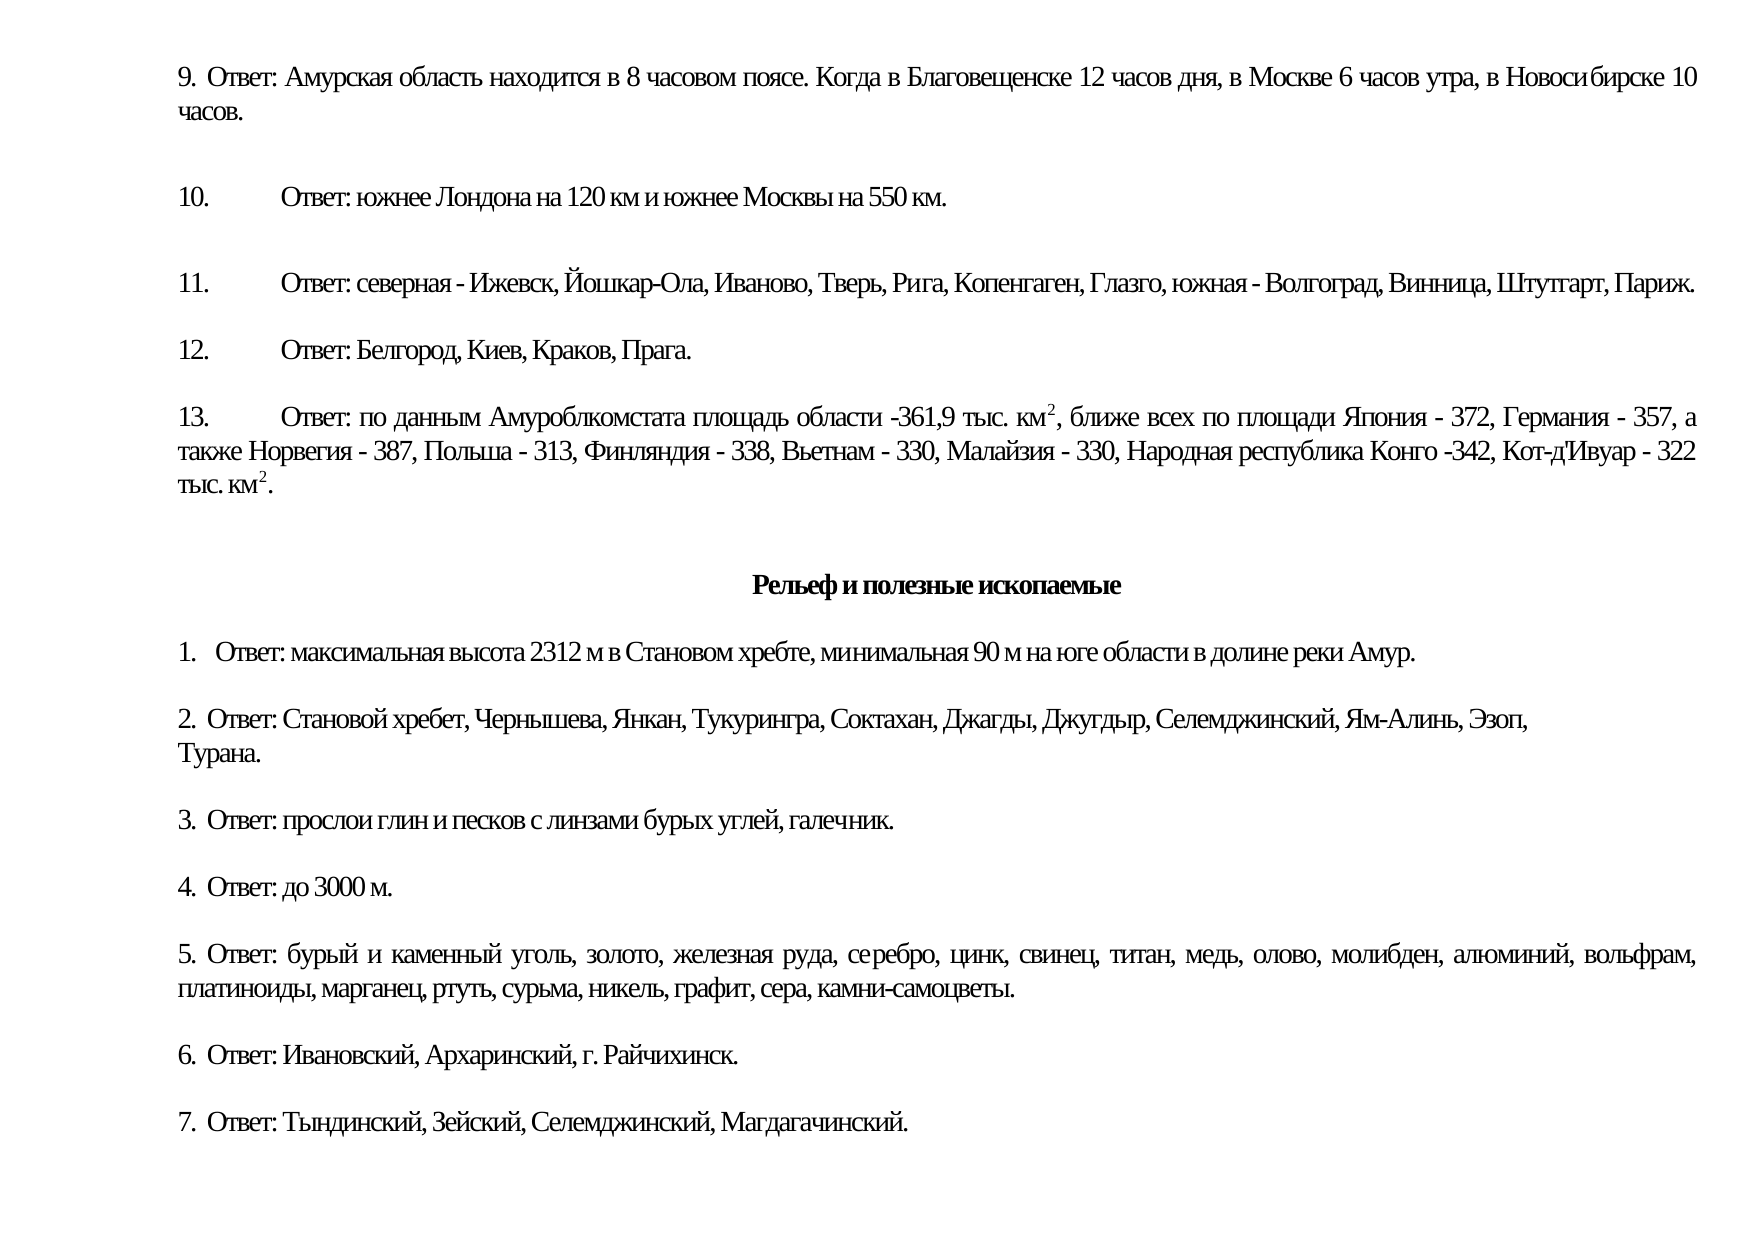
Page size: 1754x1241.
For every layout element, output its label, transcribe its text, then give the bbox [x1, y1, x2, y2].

list Ответ: до 3000 м. [177, 869, 1698, 903]
list Ответ: Амурская область находится в 8 часовом поясе. Когда в Благовещенске 12 часов дня, в Москве 6 часов утра, в Новосибирске 10 часов. [177, 59, 1698, 126]
list Ответ: бурый и каменный уголь, золото, железная руда, серебро, цинк, свинец, титан, медь, олово, молибден, алюминий, вольфрам, платиноиды, марганец, ртуть, сурьма, никель, графит, сера, камни-самоцветы. [177, 936, 1698, 1003]
text Рельеф и полезные ископаемые [177, 567, 1698, 601]
list Ответ: северная - Ижевск, Йошкар-Ола, Иваново, Тверь, Рига, Копенгаген, Глазго, южная - Волгоград, Винница, Штутгарт, Париж. [177, 265, 1698, 299]
text 2. Ответ: Становой хребет, Чернышева, Янкан, Тукурингра, Соктахан, Джагды, Джугдыр, Селемджинский, Ям-Алинь, Эзоп, Турана. [177, 701, 1698, 768]
list Ответ: южнее Лондона на 120 км и южнее Москвы на 550 км. [177, 179, 1698, 212]
list Ответ: прослои глин и песков с линзами бурых углей, галечник. [177, 802, 1698, 836]
list Ответ: максимальная высота 2312 м в Становом хребте, минимальная 90 м на юге области в долине реки Амур. [177, 634, 1698, 668]
list Ответ: Тындинский, Зейский, Селемджинский, Магдагачинский. [177, 1104, 1698, 1137]
list Ответ: Ивановский, Архаринский, г. Райчихинск. [177, 1037, 1698, 1070]
list Ответ: по данным Амуроблкомстата площадь области -361,9 тыс. км2, ближе всех по площади Япония - 372, Германия - 357, а также Норвегия - 387, Польша - 313, Финляндия - 338, Вьетнам - 330, Малайзия - 330, Народная республика Конго -342, Кот-д'Ивуар - 322 тыс. км2. [177, 399, 1698, 500]
list Ответ: Белгород, Киев, Краков, Прага. [134, 332, 1698, 366]
